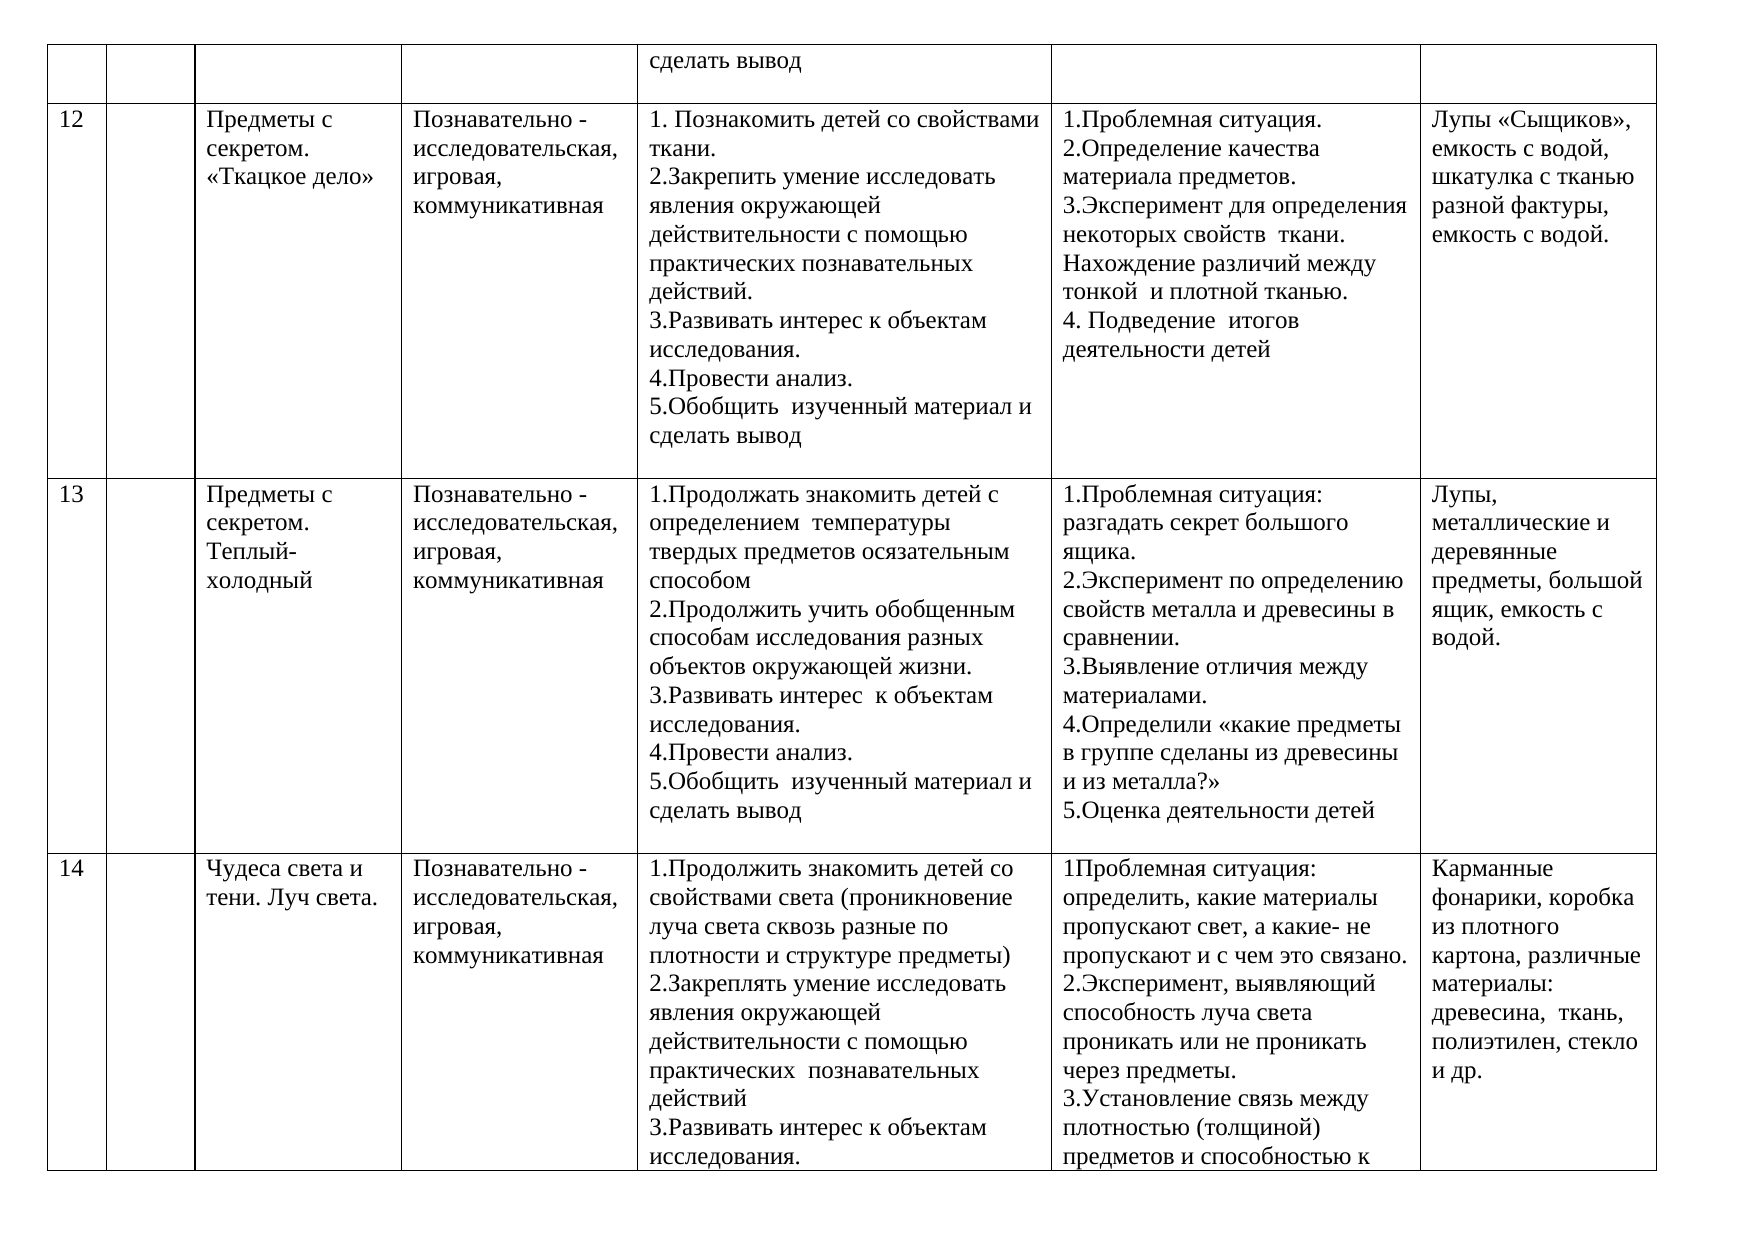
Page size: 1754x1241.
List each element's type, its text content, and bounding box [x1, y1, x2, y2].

table_cell [107, 854, 194, 1170]
table_cell 1.Проблемная ситуация: разгадать секрет большого ящика. 2.Эксперимент по определению свойств металла и древесины в сравнении. 3.Выявление отличия между материалами. 4.Определили «какие предметы в группе сделаны из древесины и из металла?» 5.Оценка деятельности детей [1052, 479, 1420, 852]
table_cell Познавательно - исследовательская, игровая, коммуникативная [402, 479, 637, 852]
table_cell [402, 854, 637, 1170]
table_cell 13 [48, 479, 106, 852]
table_cell 1.Проблемная ситуация. 2.Определение качества материала предметов. 3.Эксперимент для определения некоторых свойств ткани. Нахождение различий между тонкой и плотной тканью. 4. Подведение итогов деятельности детей [1052, 104, 1420, 478]
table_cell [1052, 854, 1420, 1170]
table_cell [196, 854, 401, 1170]
table_cell Лупы, металлические и деревянные предметы, большой ящик, емкость с водой. [1421, 479, 1656, 852]
table_cell Предметы с секретом. «Ткацкое дело» [196, 104, 401, 478]
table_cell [638, 45, 1051, 103]
table_cell 12 [48, 104, 106, 478]
table_cell [107, 104, 194, 478]
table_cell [1052, 45, 1420, 103]
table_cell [1421, 45, 1656, 103]
table_cell Познавательно - исследовательская, игровая, коммуникативная [402, 104, 637, 478]
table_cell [196, 45, 401, 103]
table_cell Лупы «Сыщиков», емкость с водой, шкатулка с тканью разной фактуры, емкость с водой. [1421, 104, 1656, 478]
table_cell 14 [48, 854, 106, 1170]
table_cell 1. Познакомить детей со свойствами ткани. 2.Закрепить умение исследовать явления окружающей действительности с помощью практических познавательных действий. 3.Развивать интерес к объектам исследования. 4.Провести анализ. 5.Обобщить изученный материал и сделать вывод [638, 104, 1051, 478]
table_cell [107, 479, 194, 852]
table_cell 11 [48, 45, 106, 103]
table_cell 1.Продолжать знакомить детей с определением температуры твердых предметов осязательным способом 2.Продолжить учить обобщенным способам исследования разных объектов окружающей жизни. 3.Развивать интерес к объектам исследования. 4.Провести анализ. 5.Обобщить изученный материал и сделать вывод [638, 479, 1051, 852]
table_cell [107, 45, 194, 103]
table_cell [402, 45, 637, 103]
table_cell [1421, 854, 1656, 1170]
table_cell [638, 854, 1051, 1170]
table_cell Предметы с секретом. Теплый- холодный [196, 479, 401, 852]
